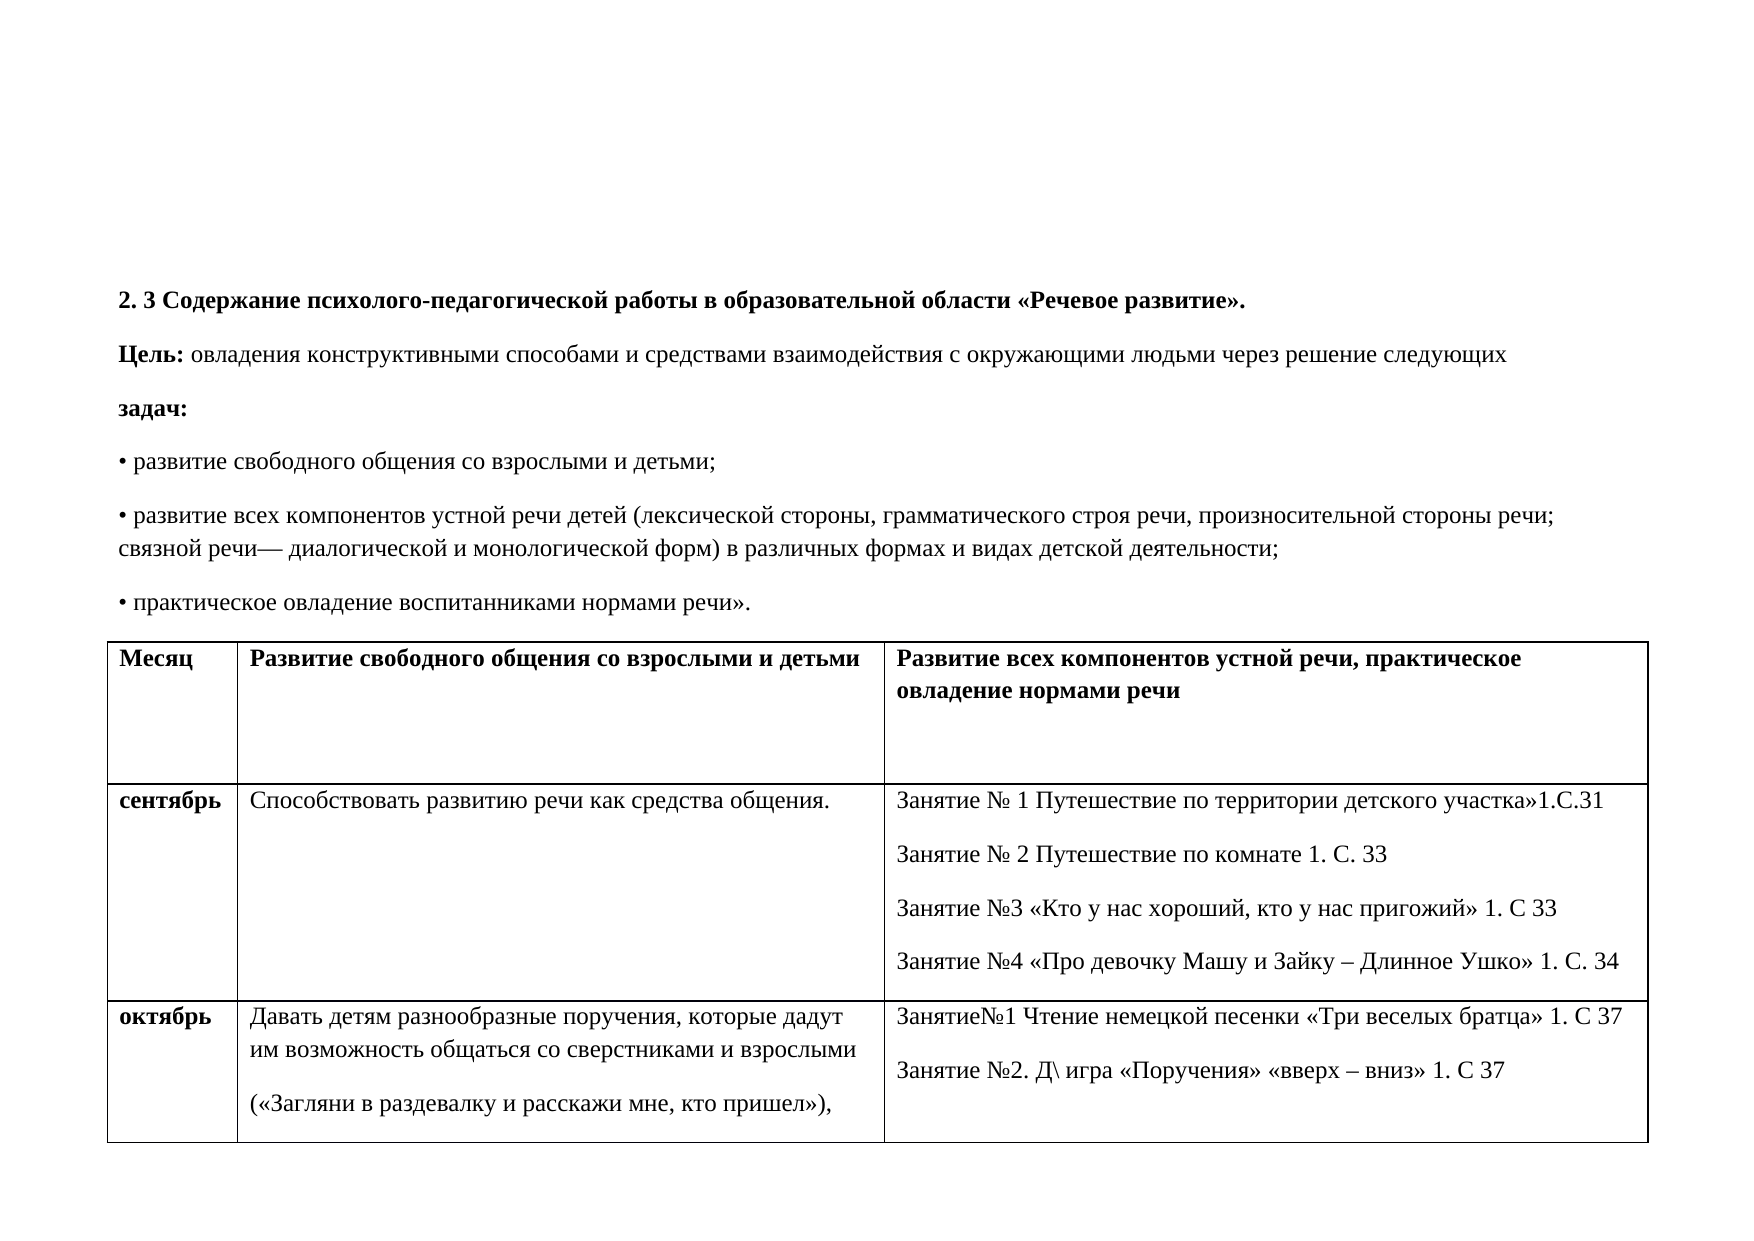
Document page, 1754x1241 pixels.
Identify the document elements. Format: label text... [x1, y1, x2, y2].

text Цель: овладения конструктивными способами и средствами взаимодействия с окружающими людьми через решение следующих [118, 339, 1636, 367]
table_cell октябрь [108, 1002, 237, 1142]
text 2. 3 Содержание психолого-педагогической работы в образовательной области «Речевое развитие». [118, 285, 1636, 314]
table_header Развитие свободного общения со взрослыми и детьми [238, 643, 884, 783]
table_cell Занятие № 1 Путешествие по территории детского участка»1.С.31 Занятие № 2 Путешествие по комнате 1. С. 33 Занятие №3 «Кто у нас хороший, кто у нас пригожий» 1. С 33 Занятие №4 «Про девочку Машу и Зайку – Длинное Ушко» 1. С. 34 [885, 785, 1647, 1000]
text • развитие всех компонентов устной речи детей (лексической стороны, грамматического строя речи, произносительной стороны речи; связной речи— диалогической и монологической форм) в различных формах и видах детской деятельности; [118, 500, 1636, 562]
table_header Развитие всех компонентов устной речи, практическое овладение нормами речи [885, 643, 1647, 783]
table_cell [238, 1002, 884, 1142]
text задач: [118, 393, 1636, 421]
text • развитие свободного общения со взрослыми и детьми; [118, 446, 1636, 475]
table_header Месяц [108, 643, 237, 783]
text • практическое овладение воспитанниками нормами речи». [118, 587, 1636, 616]
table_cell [885, 1002, 1647, 1142]
table_cell сентябрь [108, 785, 237, 1000]
table_cell Способствовать развитию речи как средства общения. [238, 785, 884, 1000]
